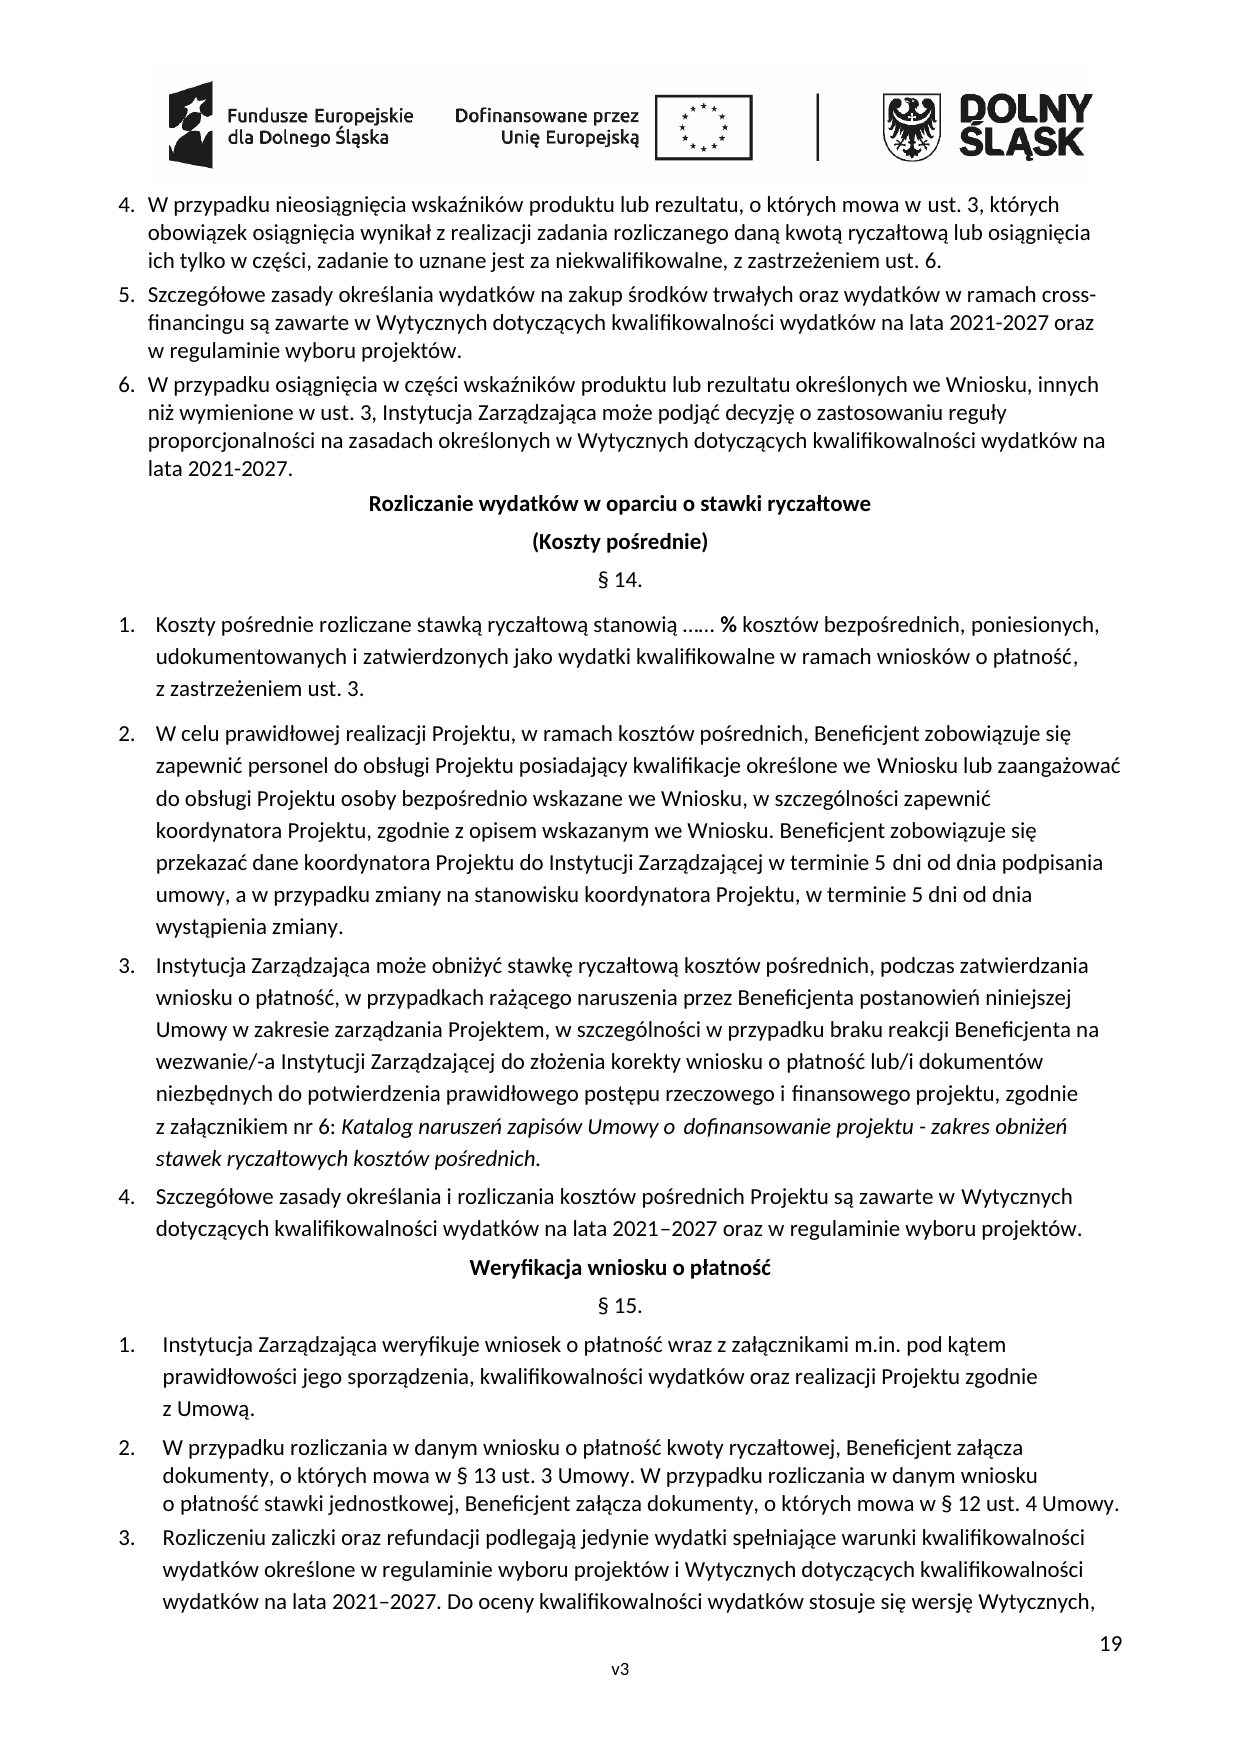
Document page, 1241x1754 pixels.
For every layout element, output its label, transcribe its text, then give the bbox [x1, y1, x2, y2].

subtitle § 14. [118, 566, 1122, 593]
picture [147, 59, 1093, 190]
list W przypadku rozliczania w danym wniosku o płatność kwoty ryczałtowej, Beneficjent załącza dokumenty, o których mowa w § 13 ust. 3 Umowy. W przypadku rozliczania w danym wniosku o płatność stawki jednostkowej, Beneficjent załącza dokumenty, o których mowa w § 12 ust. 4 Umowy. [118, 1433, 1122, 1517]
subtitle (Koszty pośrednie) [118, 527, 1122, 555]
subtitle § 15. [118, 1291, 1122, 1319]
list Instytucja Zarządzająca weryfikuje wniosek o płatność wraz z załącznikami m.in. pod kątem prawidłowości jego sporządzenia, kwalifikowalności wydatków oraz realizacji Projektu zgodnie z Umową. [118, 1330, 1122, 1422]
list Koszty pośrednie rozliczane stawką ryczałtową stanowią …… % kosztów bezpośrednich, poniesionych, udokumentowanych i zatwierdzonych jako wydatki kwalifikowalne w ramach wniosków o płatność, z zastrzeżeniem ust. 3. [118, 610, 1122, 703]
list Szczegółowe zasady określania wydatków na zakup środków trwałych oraz wydatków w ramach cross-financingu są zawarte w Wytycznych dotyczących kwalifikowalności wydatków na lata 2021-2027 oraz w regulaminie wyboru projektów. [118, 280, 1122, 364]
list Instytucja Zarządzająca może obniżyć stawkę ryczałtową kosztów pośrednich, podczas zatwierdzania wniosku o płatność, w przypadkach rażącego naruszenia przez Beneficjenta postanowień niniejszej Umowy w zakresie zarządzania Projektem, w szczególności w przypadku braku reakcji Beneficjenta na wezwanie/-a Instytucji Zarządzającej do złożenia korekty wniosku o płatność lub/i dokumentów niezbędnych do potwierdzenia prawidłowego postępu rzeczowego i finansowego projektu, zgodnie z załącznikiem nr 6: Katalog naruszeń zapisów Umowy o dofinansowanie projektu - zakres obniżeń stawek ryczałtowych kosztów pośrednich. [118, 951, 1122, 1172]
list W przypadku osiągnięcia w części wskaźników produktu lub rezultatu określonych we Wniosku, innych niż wymienione w ust. 3, Instytucja Zarządzająca może podjąć decyzję o zastosowaniu reguły proporcjonalności na zasadach określonych w Wytycznych dotyczących kwalifikowalności wydatków na lata 2021-2027. [118, 370, 1122, 482]
subtitle Rozliczanie wydatków w oparciu o stawki ryczałtowe [118, 489, 1122, 517]
list Szczegółowe zasady określania i rozliczania kosztów pośrednich Projektu są zawarte w Wytycznych dotyczących kwalifikowalności wydatków na lata 2021–2027 oraz w regulaminie wyboru projektów. [118, 1182, 1122, 1243]
subtitle Weryfikacja wniosku o płatność [118, 1253, 1122, 1281]
list W przypadku nieosiągnięcia wskaźników produktu lub rezultatu, o których mowa w ust. 3, których obowiązek osiągnięcia wynikał z realizacji zadania rozliczanego daną kwotą ryczałtową lub osiągnięcia ich tylko w części, zadanie to uznane jest za niekwalifikowalne, z zastrzeżeniem ust. 6. [118, 190, 1122, 274]
list W celu prawidłowej realizacji Projektu, w ramach kosztów pośrednich, Beneficjent zobowiązuje się zapewnić personel do obsługi Projektu posiadający kwalifikacje określone we Wniosku lub zaangażować do obsługi Projektu osoby bezpośrednio wskazane we Wniosku, w szczególności zapewnić koordynatora Projektu, zgodnie z opisem wskazanym we Wniosku. Beneficjent zobowiązuje się przekazać dane koordynatora Projektu do Instytucji Zarządzającej w terminie 5 dni od dnia podpisania umowy, a w przypadku zmiany na stanowisku koordynatora Projektu, w terminie 5 dni od dnia wystąpienia zmiany. [118, 719, 1122, 940]
